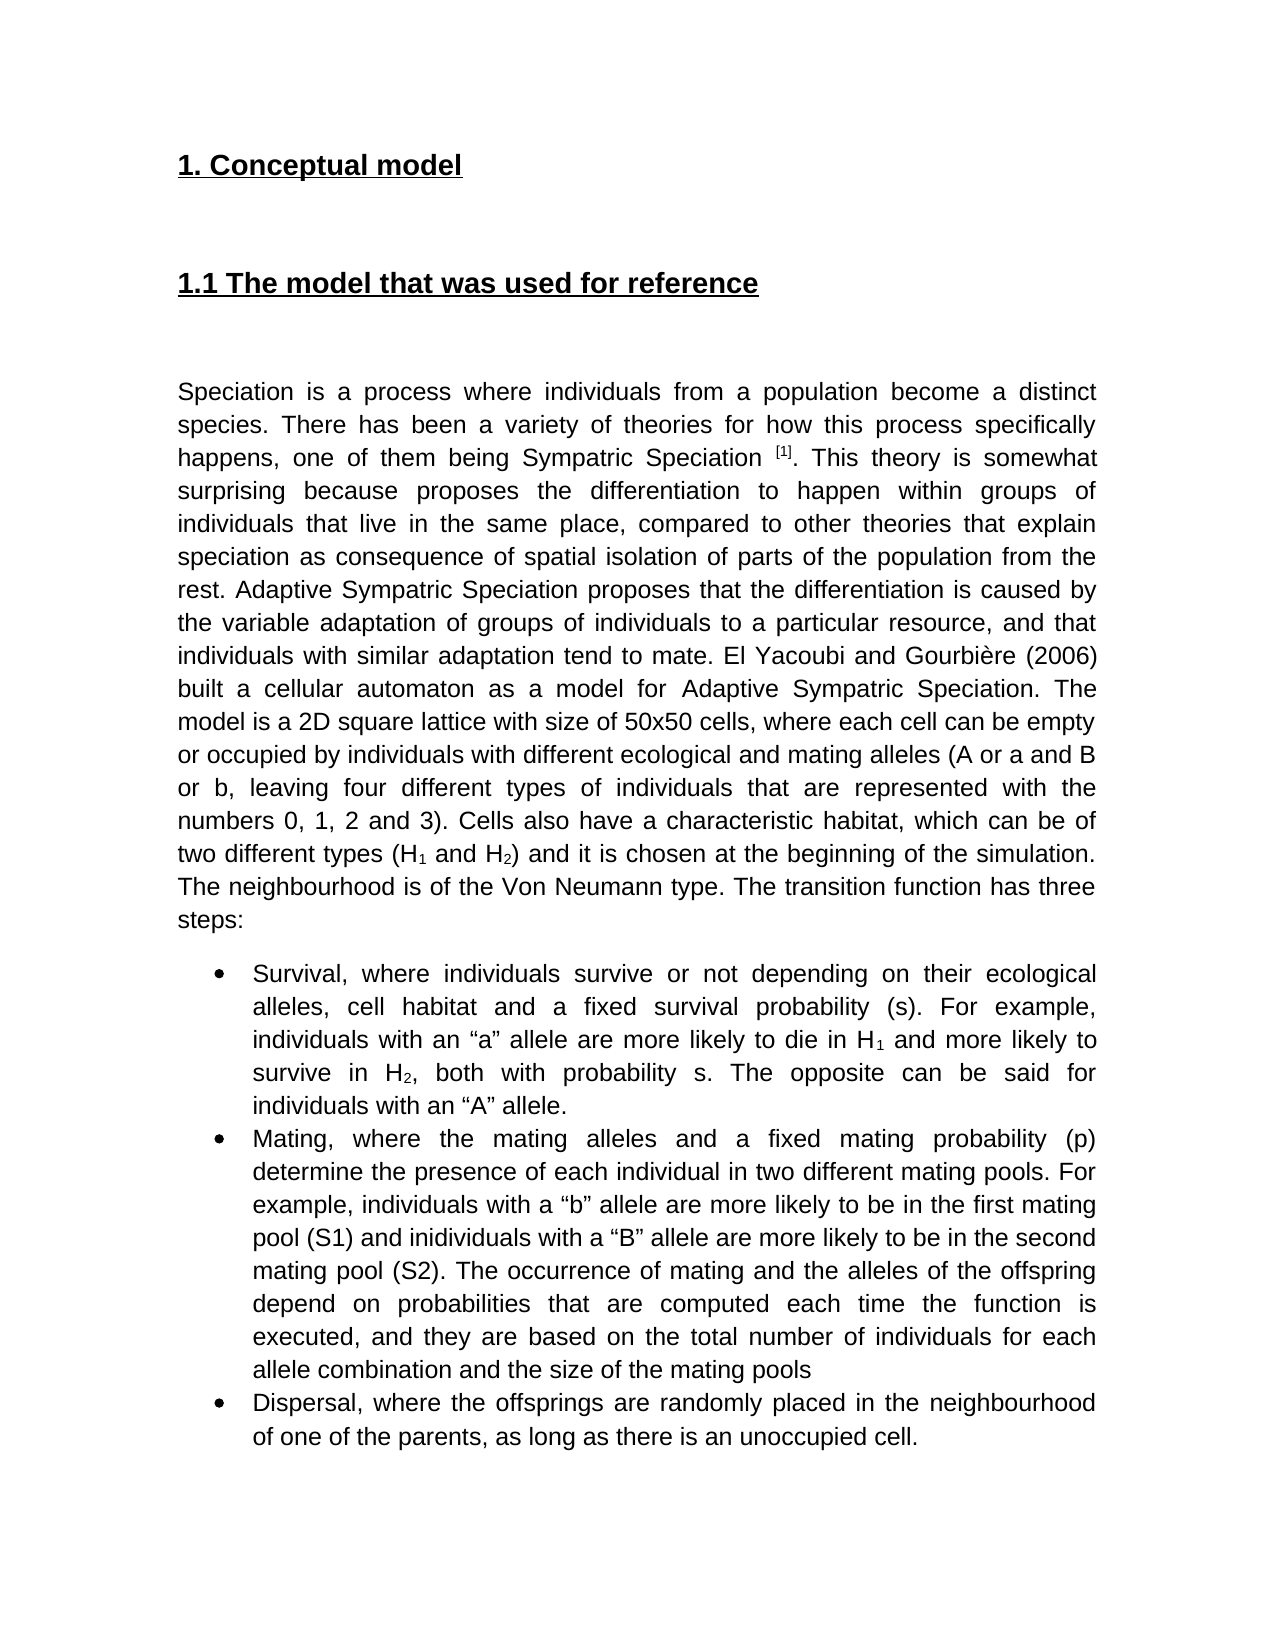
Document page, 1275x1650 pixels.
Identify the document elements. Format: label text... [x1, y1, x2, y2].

text 1. Conceptual model [177, 148, 1098, 181]
text 1.1 The model that was used for reference [177, 266, 1098, 300]
list Survival, where individuals survive or not depending on their ecological alleles, cell habitat and a fixed survival probability (s). For example, individuals with an “a” allele are more likely to die in H1 and more likely to survive in H2, both with probability s. The opposite can be said for individuals with an “A” allele. [215, 959, 1098, 1120]
text Speciation is a process where individuals from a population become a distinct species. There has been a variety of theories for how this process specifically happens, one of them being Sympatric Speciation [1]. This theory is somewhat surprising because proposes the differentiation to happen within groups of individuals that live in the same place, compared to other theories that explain speciation as consequence of spatial isolation of parts of the population from the rest. Adaptive Sympatric Speciation proposes that the differentiation is caused by the variable adaptation of groups of individuals to a particular resource, and that individuals with similar adaptation tend to mate. El Yacoubi and Gourbière (2006) built a cellular automaton as a model for Adaptive Sympatric Speciation. The model is a 2D square lattice with size of 50x50 cells, where each cell can be empty or occupied by individuals with different ecological and mating alleles (A or a and B or b, leaving four different types of individuals that are represented with the numbers 0, 1, 2 and 3). Cells also have a characteristic habitat, which can be of two different types (H1 and H2) and it is chosen at the beginning of the simulation. The neighbourhood is of the Von Neumann type. The transition function has three steps: [177, 377, 1098, 934]
list Mating, where the mating alleles and a fixed mating probability (p) determine the presence of each individual in two different mating pools. For example, individuals with a “b” allele are more likely to be in the first mating pool (S1) and inidividuals with a “B” allele are more likely to be in the second mating pool (S2). The occurrence of mating and the alleles of the offspring depend on probabilities that are computed each time the function is executed, and they are based on the total number of individuals for each allele combination and the size of the mating pools [215, 1124, 1098, 1384]
list Dispersal, where the offsprings are randomly placed in the neighbourhood of one of the parents, as long as there is an unoccupied cell. [215, 1388, 1098, 1450]
